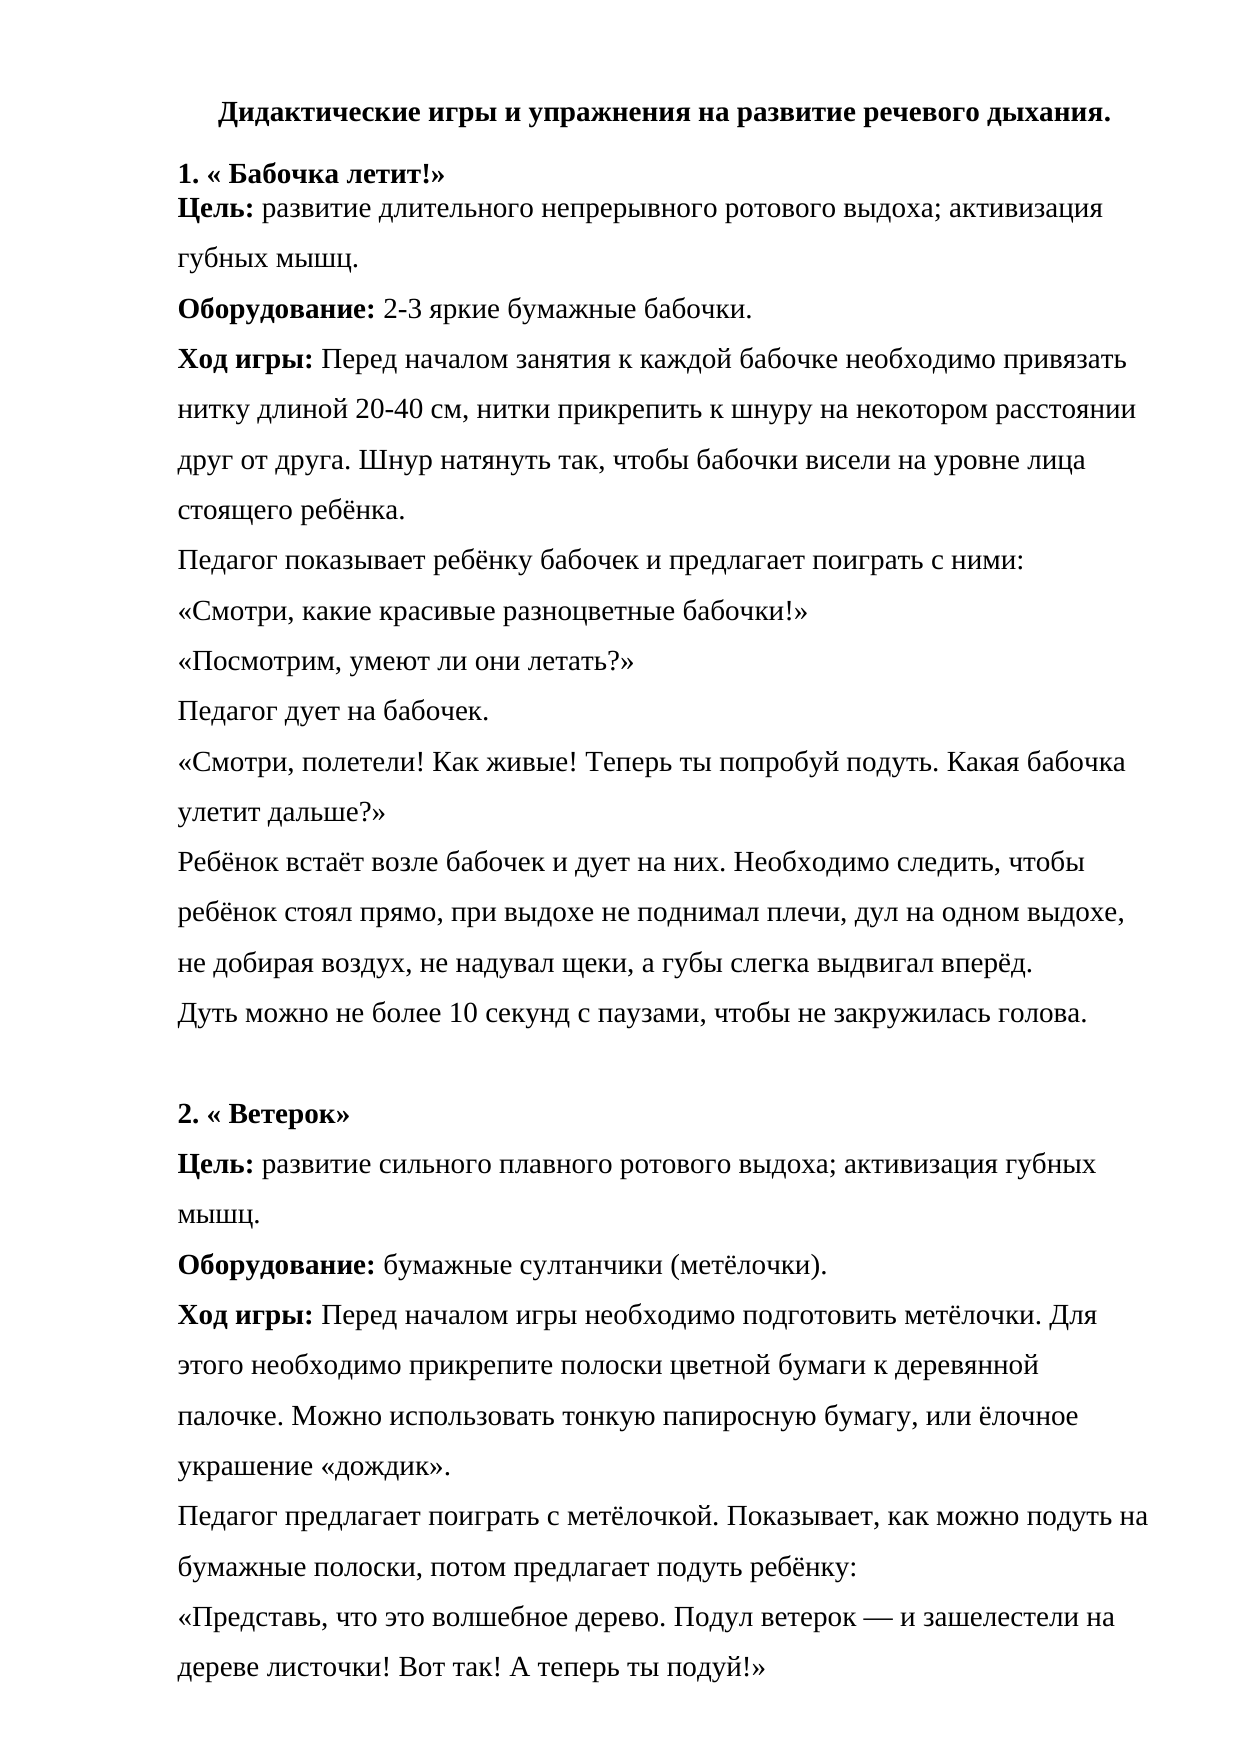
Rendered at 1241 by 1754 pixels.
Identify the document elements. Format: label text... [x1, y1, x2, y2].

text Ребёнок встаёт возле бабочек и дует на них. Необходимо следить, чтобы ребёнок стоял прямо, при выдохе не поднимал плечи, дул на одном выдохе, не добирая воздух, не надувал щеки, а губы слегка выдвигал вперёд. [177, 844, 1152, 978]
subtitle Дидактические игры и упражнения на развитие речевого дыхания. [177, 94, 1152, 128]
text 1. « Бабочка летит!» [177, 157, 1152, 190]
text 2. « Ветерок» [177, 1096, 1152, 1129]
text «Смотри, какие красивые разноцветные бабочки!» [177, 593, 1152, 626]
text Цель: развитие длительного непрерывного ротового выдоха; активизация губных мышц. [177, 190, 1152, 274]
text Цель: развитие сильного плавного ротового выдоха; активизация губных мышц. [177, 1146, 1152, 1230]
text Ход игры: Перед началом занятия к каждой бабочке необходимо привязать нитку длиной 20-40 см, нитки прикрепить к шнуру на некотором расстоянии друг от друга. Шнур натянуть так, чтобы бабочки висели на уровне лица стоящего ребёнка. [177, 341, 1152, 526]
text Оборудование: 2-3 яркие бумажные бабочки. [177, 291, 1152, 324]
text Педагог показывает ребёнку бабочек и предлагает поиграть с ними: [177, 542, 1152, 576]
text «Смотри, полетели! Как живые! Теперь ты попробуй подуть. Какая бабочка улетит дальше?» [177, 744, 1152, 827]
text Ход игры: Перед началом игры необходимо подготовить метёлочки. Для этого необходимо прикрепите полоски цветной бумаги к деревянной палочке. Можно использовать тонкую папиросную бумагу, или ёлочное украшение «дождик». [177, 1297, 1152, 1482]
text Педагог дует на бабочек. [177, 693, 1152, 727]
text «Представь, что это волшебное дерево. Подул ветерок — и зашелестели на дереве листочки! Вот так! А теперь ты подуй!» [177, 1599, 1152, 1683]
text Дуть можно не более 10 секунд с паузами, чтобы не закружилась голова. [177, 995, 1152, 1029]
text Оборудование: бумажные султанчики (метёлочки). [177, 1247, 1152, 1280]
text «Посмотрим, умеют ли они летать?» [177, 643, 1152, 677]
text Педагог предлагает поиграть с метёлочкой. Показывает, как можно подуть на бумажные полоски, потом предлагает подуть ребёнку: [177, 1498, 1152, 1582]
